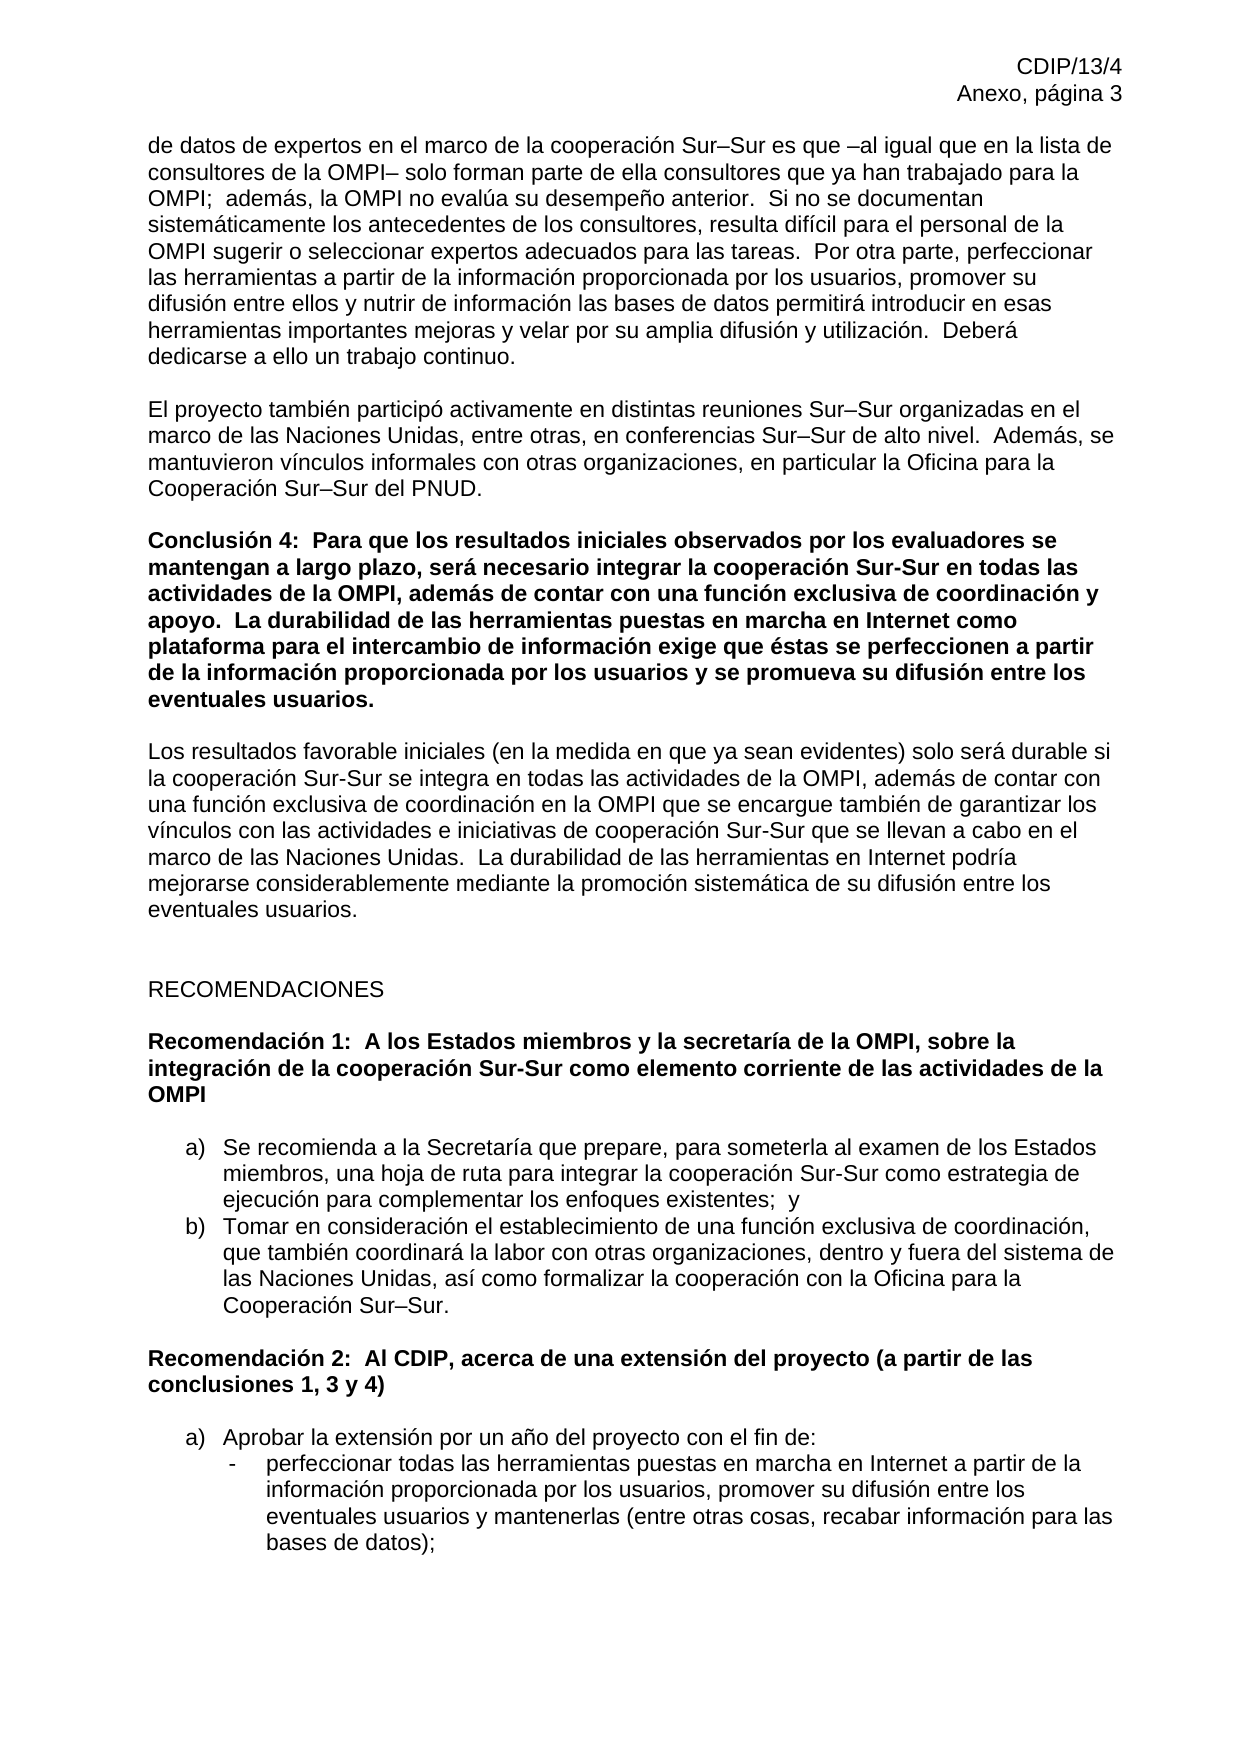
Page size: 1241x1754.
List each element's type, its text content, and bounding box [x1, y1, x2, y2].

text Conclusión 4: Para que los resultados iniciales observados por los evaluadores se mantengan a largo plazo, será necesario integrar la cooperación Sur-Sur en todas las actividades de la OMPI, además de contar con una función exclusiva de coordinación y apoyo. La durabilidad de las herramientas puestas en marcha en Internet como plataforma para el intercambio de información exige que éstas se perfeccionen a partir de la información proporcionada por los usuarios y se promueva su difusión entre los eventuales usuarios. [148, 527, 1122, 712]
list Se recomienda a la Secretaría que prepare, para someterla al examen de los Estados miembros, una hoja de ruta para integrar la cooperación Sur-Sur como estrategia de ejecución para complementar los enfoques existentes; y [185, 1134, 1122, 1213]
text Recomendación 2: Al CDIP, acerca de una extensión del proyecto (a partir de las conclusiones 1, 3 y 4) [148, 1344, 1122, 1397]
text Recomendación 1: A los Estados miembros y la secretaría de la OMPI, sobre la integración de la cooperación Sur-Sur como elemento corriente de las actividades de la OMPI [148, 1028, 1122, 1107]
list Tomar en consideración el establecimiento de una función exclusiva de coordinación, que también coordinará la labor con otras organizaciones, dentro y fuera del sistema de las Naciones Unidas, así como formalizar la cooperación con la Oficina para la Cooperación Sur–Sur. [185, 1213, 1122, 1318]
list El proyecto también participó activamente en distintas reuniones Sur–Sur organizadas en el marco de las Naciones Unidas, entre otras, en conferencias Sur–Sur de alto nivel. Además, se mantuvieron vínculos informales con otras organizaciones, en particular la Oficina para la Cooperación Sur–Sur del PNUD. [148, 396, 1122, 501]
list Aprobar la extensión por un año del proyecto con el fin de: [185, 1423, 1122, 1450]
list RECOMENDACIONES [148, 976, 1122, 1002]
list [148, 132, 1122, 369]
list perfeccionar todas las herramientas puestas en marcha en Internet a partir de la información proporcionada por los usuarios, promover su difusión entre los eventuales usuarios y mantenerlas (entre otras cosas, recabar información para las bases de datos); [228, 1450, 1122, 1555]
list Los resultados favorable iniciales (en la medida en que ya sean evidentes) solo será durable si la cooperación Sur-Sur se integra en todas las actividades de la OMPI, además de contar con una función exclusiva de coordinación en la OMPI que se encargue también de garantizar los vínculos con las actividades e iniciativas de cooperación Sur-Sur que se llevan a cabo en el marco de las Naciones Unidas. La durabilidad de las herramientas en Internet podría mejorarse considerablemente mediante la promoción sistemática de su difusión entre los eventuales usuarios. [148, 738, 1122, 923]
